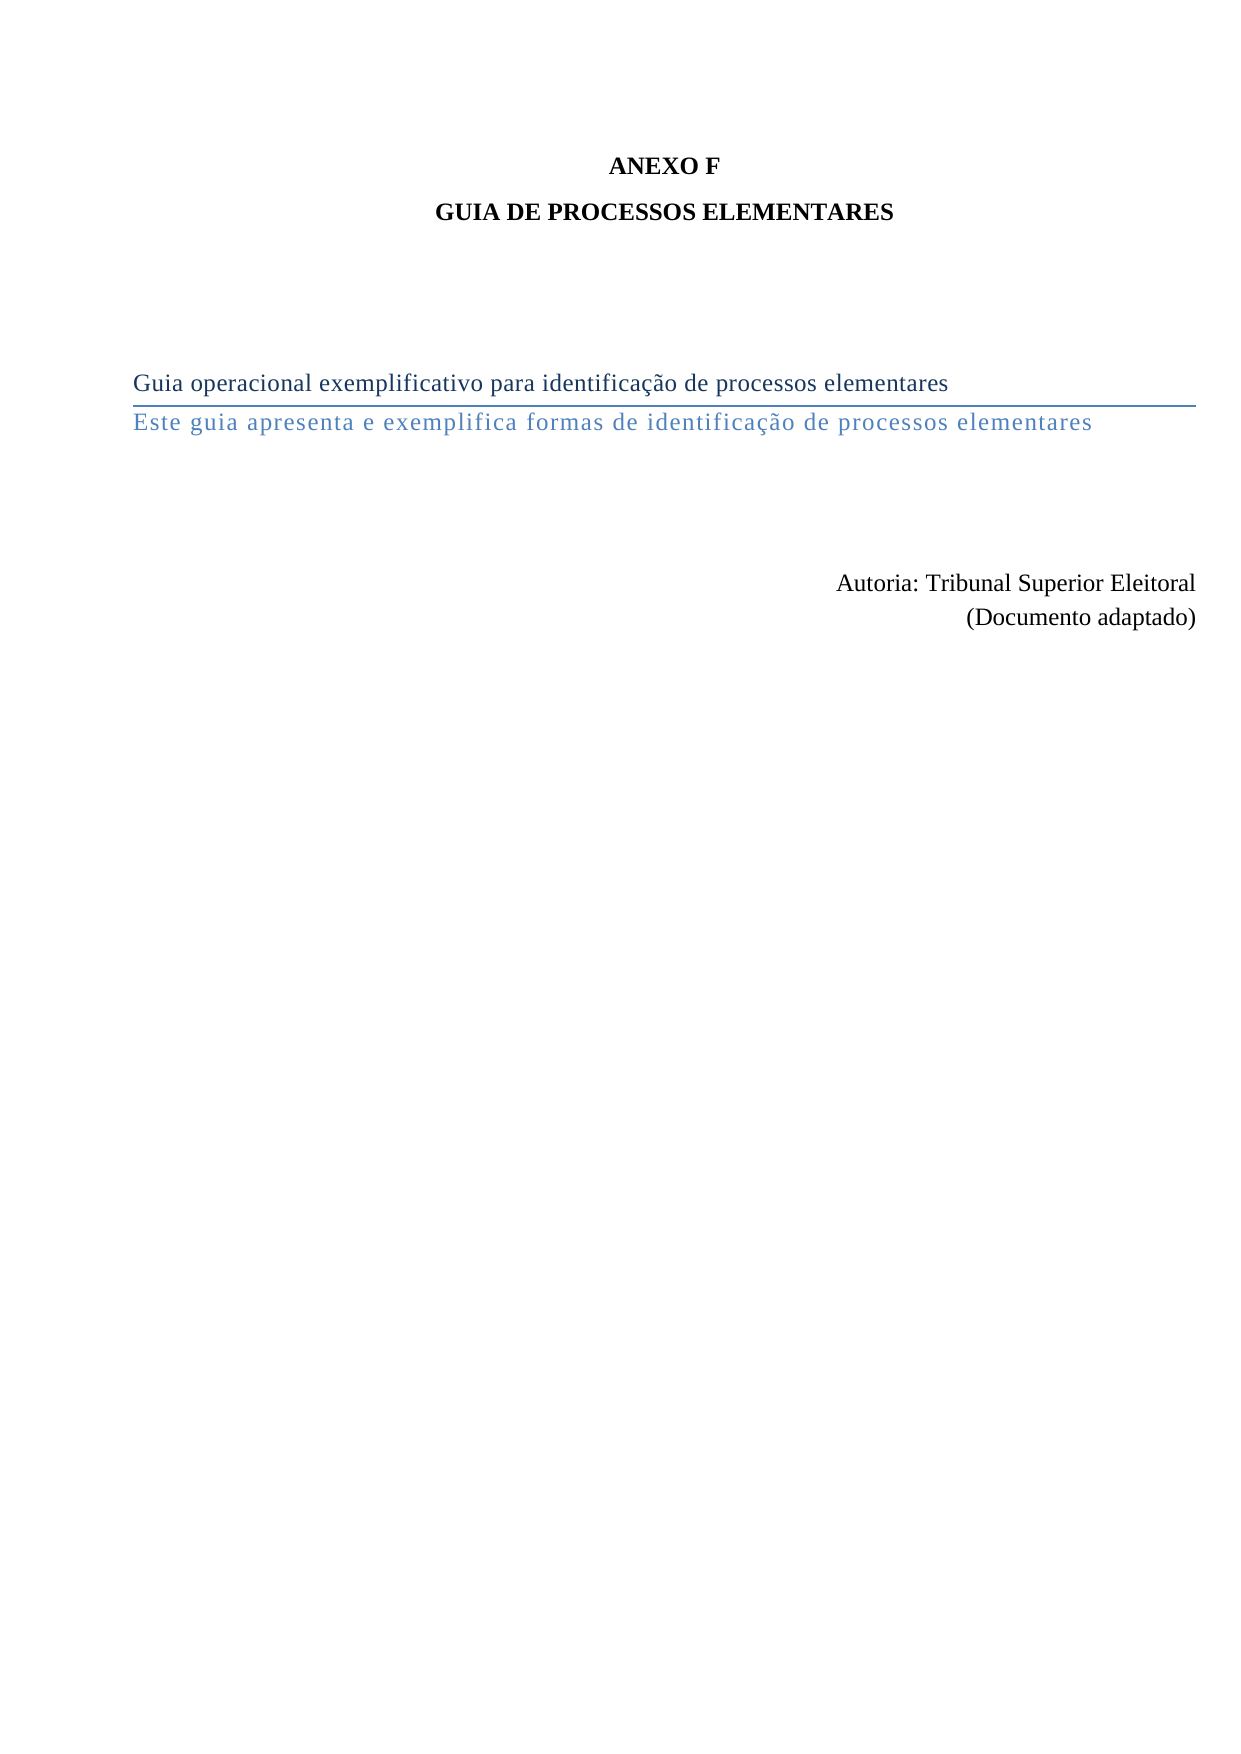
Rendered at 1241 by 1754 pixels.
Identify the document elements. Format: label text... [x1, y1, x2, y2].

text ANEXO F [133, 148, 1196, 181]
text Autoria: Tribunal Superior Eleitoral [133, 568, 1196, 597]
list Este guia apresenta e exemplifica formas de identificação de processos elementares [133, 407, 1196, 436]
text Guia operacional exemplificativo para identificação de processos elementares [133, 368, 1196, 405]
text GUIA DE PROCESSOS ELEMENTARES [133, 193, 1196, 227]
text (Documento adaptado) [133, 602, 1196, 630]
